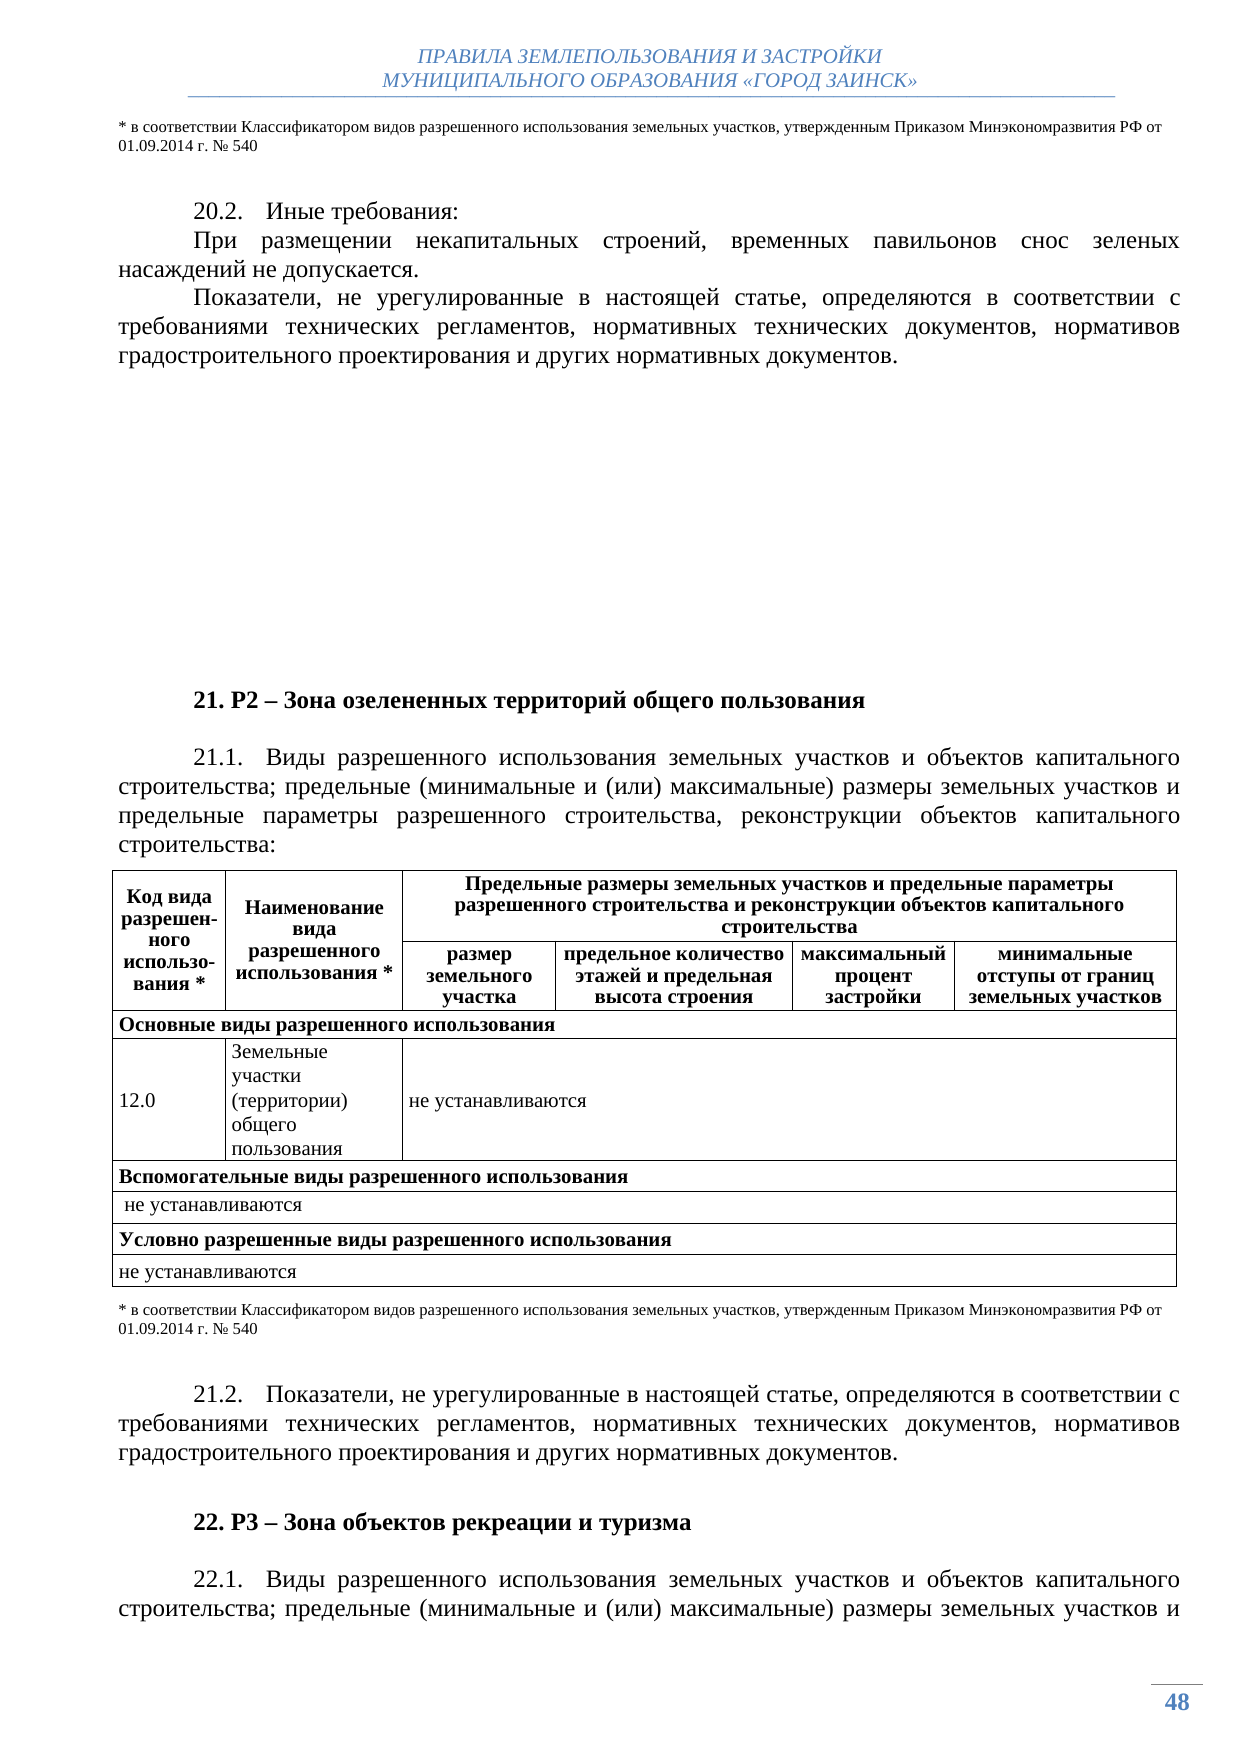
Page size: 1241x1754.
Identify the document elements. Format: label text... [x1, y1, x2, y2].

table_cell Земельные участки (территории) общего пользования [226, 1039, 402, 1160]
table_cell не устанавливаются [113, 1255, 1176, 1286]
table_header Предельные размеры земельных участков и предельные параметры разрешенного строительства и реконструкции объектов капитального строительства [403, 871, 1176, 941]
list Показатели, не урегулированные в настоящей статье, определяются в соответствии с требованиями технических регламентов, нормативных технических документов, нормативов градостроительного проектирования и других нормативных документов. [118, 1379, 1181, 1465]
text Показатели, не урегулированные в настоящей статье, определяются в соответствии с требованиями технических регламентов, нормативных технических документов, нормативов градостроительного проектирования и других нормативных документов. [118, 282, 1181, 369]
table_cell Основные виды разрешенного использования [113, 1011, 1176, 1038]
table_cell минимальные отступы от границ земельных участков [955, 942, 1176, 1010]
table_header Наименование вида разрешенного использования * [226, 871, 402, 1010]
table_cell не устанавливаются [113, 1192, 1176, 1223]
list Р2 – Зона озелененных территорий общего пользования [193, 685, 1181, 714]
table_cell Условно разрешенные виды разрешенного использования [113, 1224, 1176, 1254]
text * в соответствии Классификатором видов разрешенного использования земельных участков, утвержденным Приказом Минэкономразвития РФ от 01.09.2014 г. № 540 [118, 1299, 1181, 1338]
table_cell размер земельного участка [403, 942, 555, 1010]
table_cell 12.0 [113, 1039, 225, 1160]
table_cell Вспомогательные виды разрешенного использования [113, 1161, 1176, 1191]
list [118, 1564, 1181, 1622]
table_cell не устанавливаются [403, 1039, 1176, 1160]
table_cell максимальный процент застройки [793, 942, 954, 1010]
list Р3 – Зона объектов рекреации и туризма [193, 1507, 1181, 1535]
table_cell предельное количество этажей и предельная высота строения [556, 942, 792, 1010]
text При размещении некапитальных строений, временных павильонов снос зеленых насаждений не допускается. [118, 225, 1181, 282]
list Иные требования: [118, 196, 1181, 225]
text * в соответствии Классификатором видов разрешенного использования земельных участков, утвержденным Приказом Минэкономразвития РФ от 01.09.2014 г. № 540 [118, 117, 1181, 155]
table_header Код вида разрешен-ного использо-вания * [113, 871, 225, 1010]
